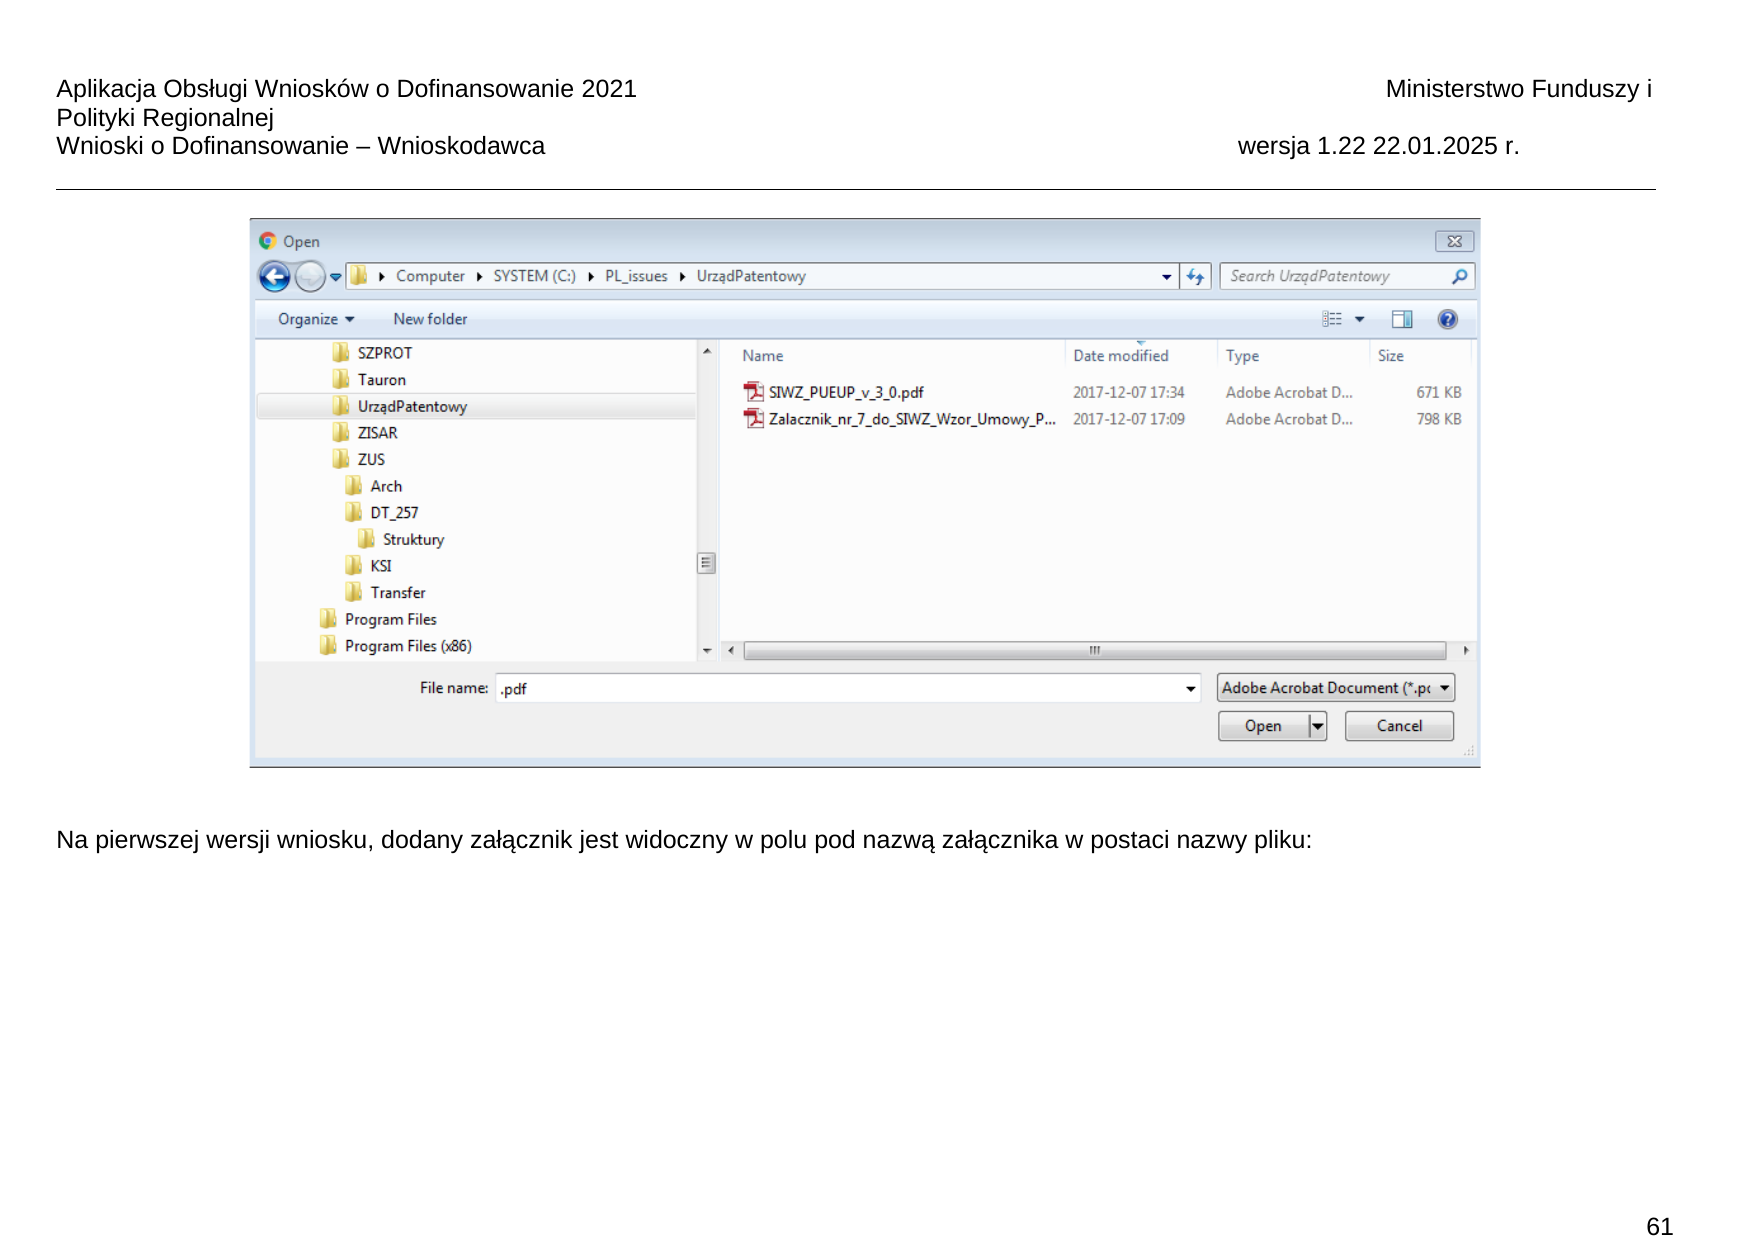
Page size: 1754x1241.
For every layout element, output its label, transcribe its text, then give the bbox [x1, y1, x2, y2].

text Na pierwszej wersji wniosku, dodany załącznik jest widoczny w polu pod nazwą załącznika w postaci nazwy pliku: [56, 826, 1674, 854]
picture [249, 218, 1481, 768]
